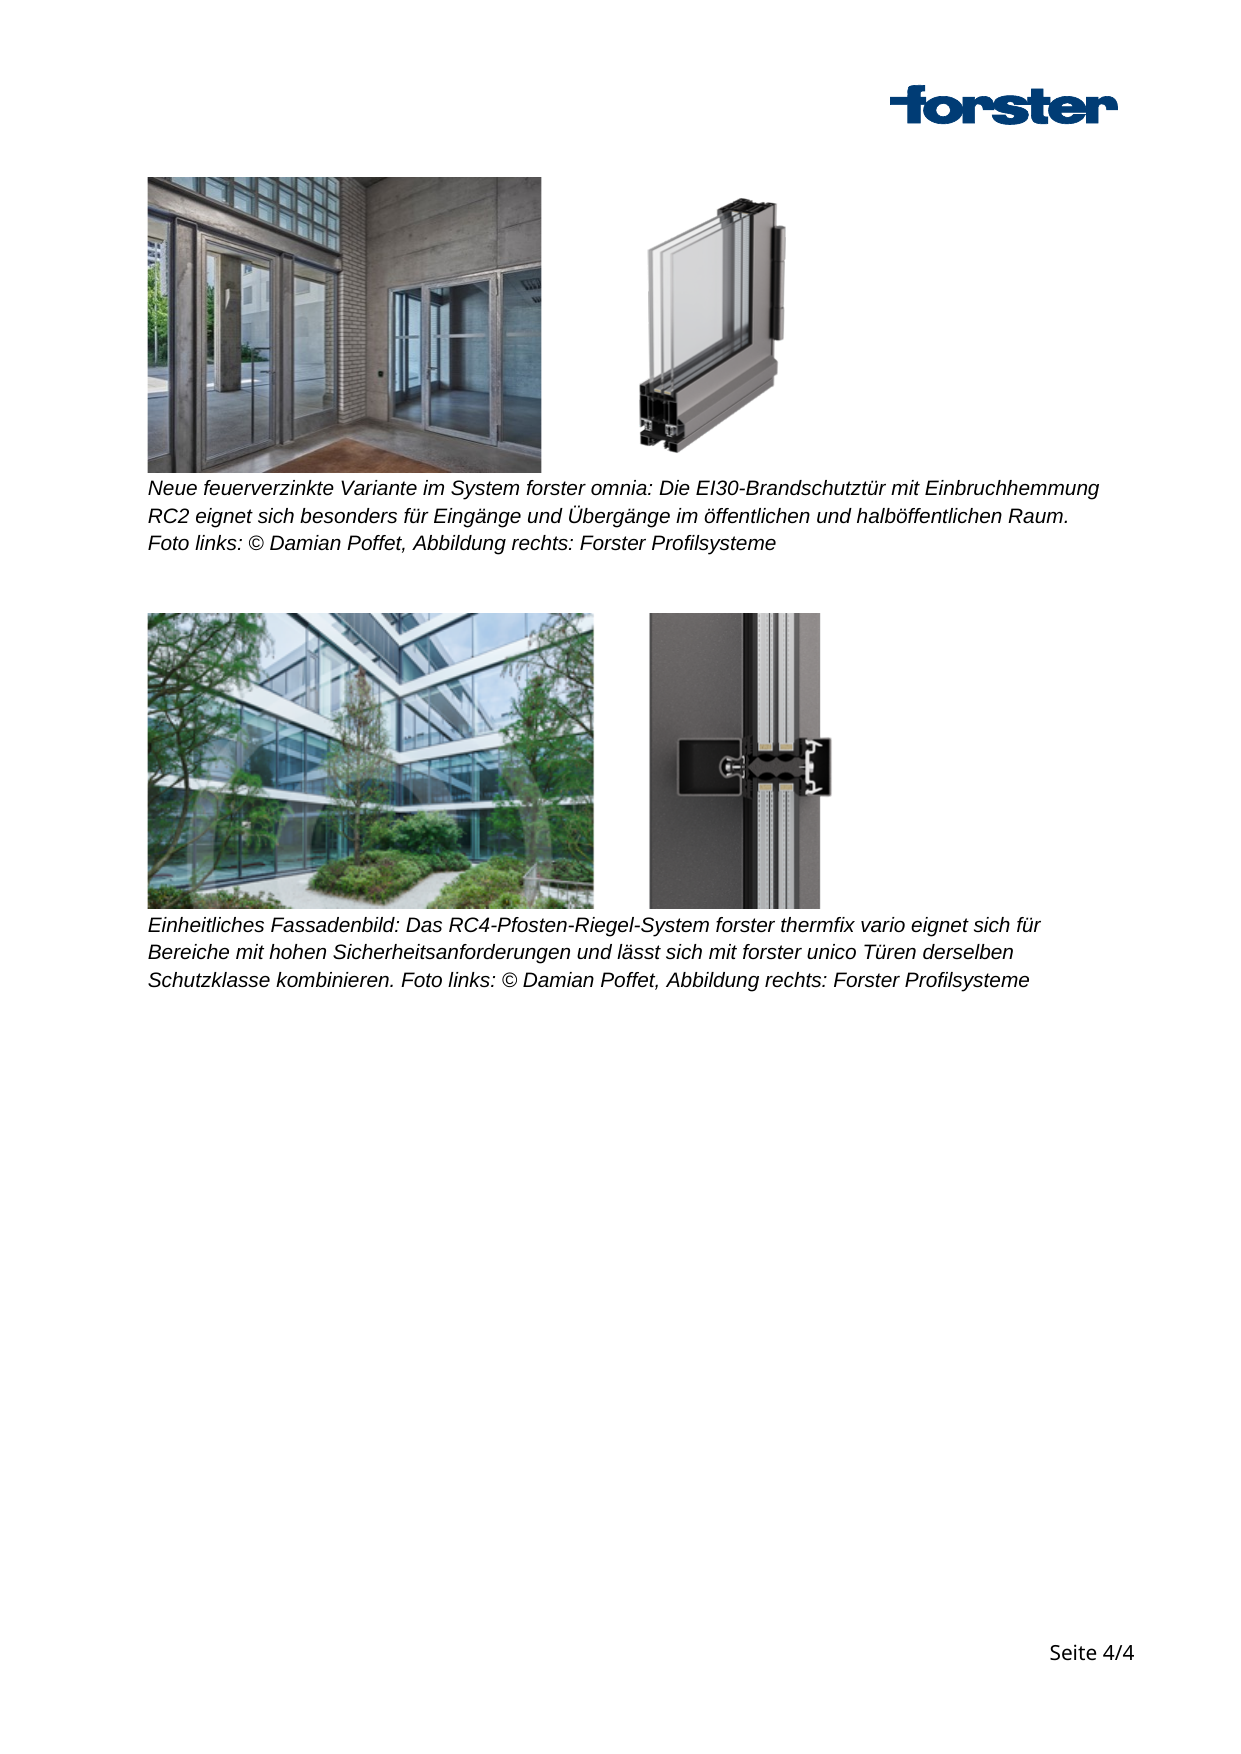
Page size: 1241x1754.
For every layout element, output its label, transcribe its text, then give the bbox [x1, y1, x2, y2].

text Einheitliches Fassadenbild: Das RC4-Pfosten-Riegel-System forster thermfix vario eignet sich für Bereiche mit hohen Sicherheitsanforderungen und lässt sich mit forster unico Türen derselben Schutzklasse kombinieren. Foto links: © Damian Poffet, Abbildung rechts: Forster Profilsysteme [148, 912, 1122, 991]
text Neue feuerverzinkte Variante im System forster omnia: Die EI30-Brandschutztür mit Einbruchhemmung RC2 eignet sich besonders für Eingänge und Übergänge im öffentlichen und halböffentlichen Raum. Foto links: © Damian Poffet, Abbildung rechts: Forster Profilsysteme [148, 476, 1122, 555]
picture [147, 177, 542, 473]
picture [553, 177, 849, 473]
picture [605, 613, 902, 909]
picture [147, 613, 595, 909]
